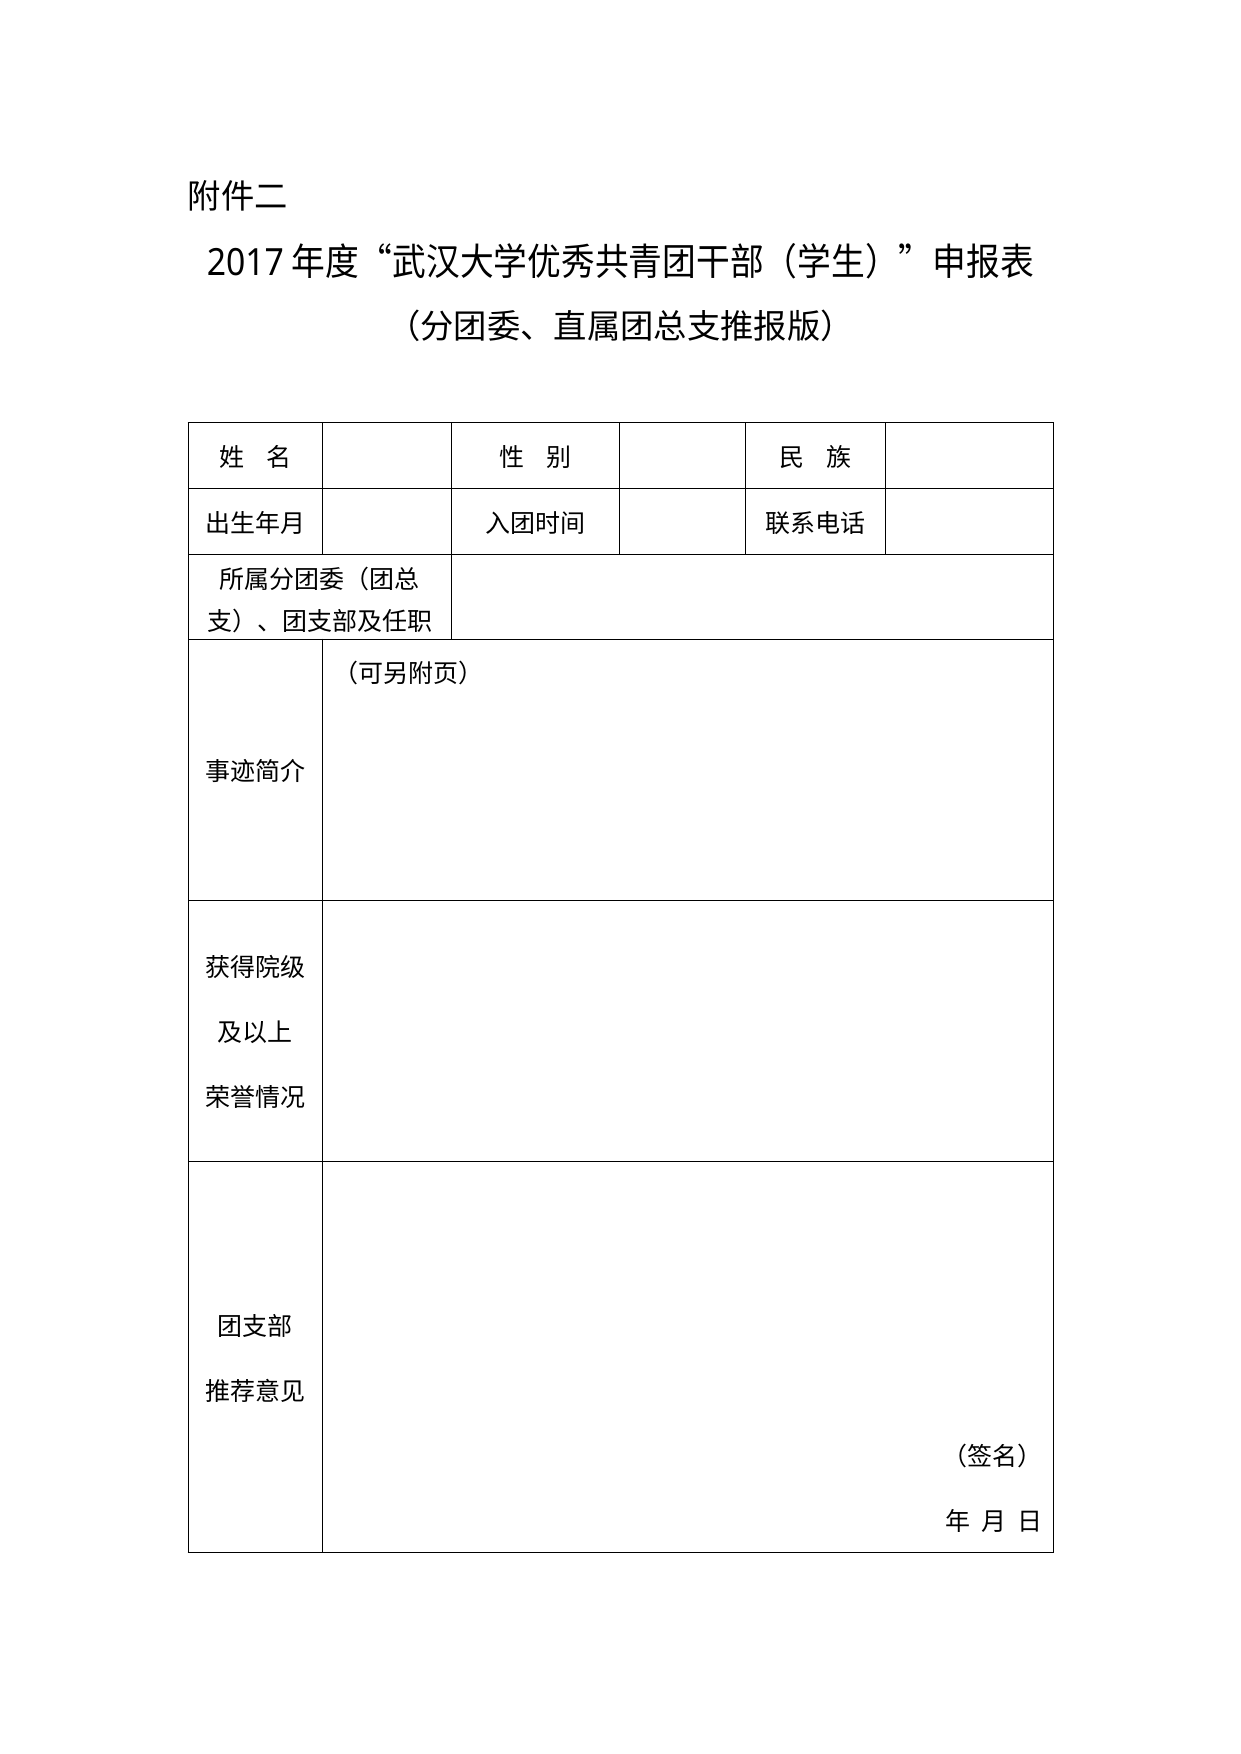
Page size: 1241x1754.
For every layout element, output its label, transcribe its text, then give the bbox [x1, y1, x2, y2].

table_cell [886, 489, 1053, 554]
table_cell （签名） 年 月 日 [323, 1162, 1053, 1552]
table_header 民 族 [746, 423, 885, 488]
table_cell 获得院级及以上 荣誉情况 [189, 901, 322, 1161]
table_cell 事迹简介 [189, 640, 322, 899]
text 附件二 [187, 162, 1053, 227]
table_cell 所属分团委（团总支）、团支部及任职 [189, 555, 451, 638]
table_header [323, 423, 451, 488]
table_header [886, 423, 1053, 488]
table_cell （可另附页） [323, 640, 1053, 899]
table_header [620, 423, 745, 488]
text 2017年度“武汉大学优秀共青团干部（学生）”申报表 [187, 227, 1053, 292]
table_header 姓 名 [189, 423, 322, 488]
table_cell 出生年月 [189, 489, 322, 554]
table_cell [323, 489, 451, 554]
table_cell 入团时间 [452, 489, 619, 554]
table_cell 团支部 推荐意见 [189, 1162, 322, 1552]
table_cell [620, 489, 745, 554]
table_cell [323, 901, 1053, 1161]
text （分团委、直属团总支推报版） [187, 292, 1053, 357]
table_cell [452, 555, 1053, 638]
table_cell 联系电话 [746, 489, 885, 554]
table_header 性 别 [452, 423, 619, 488]
